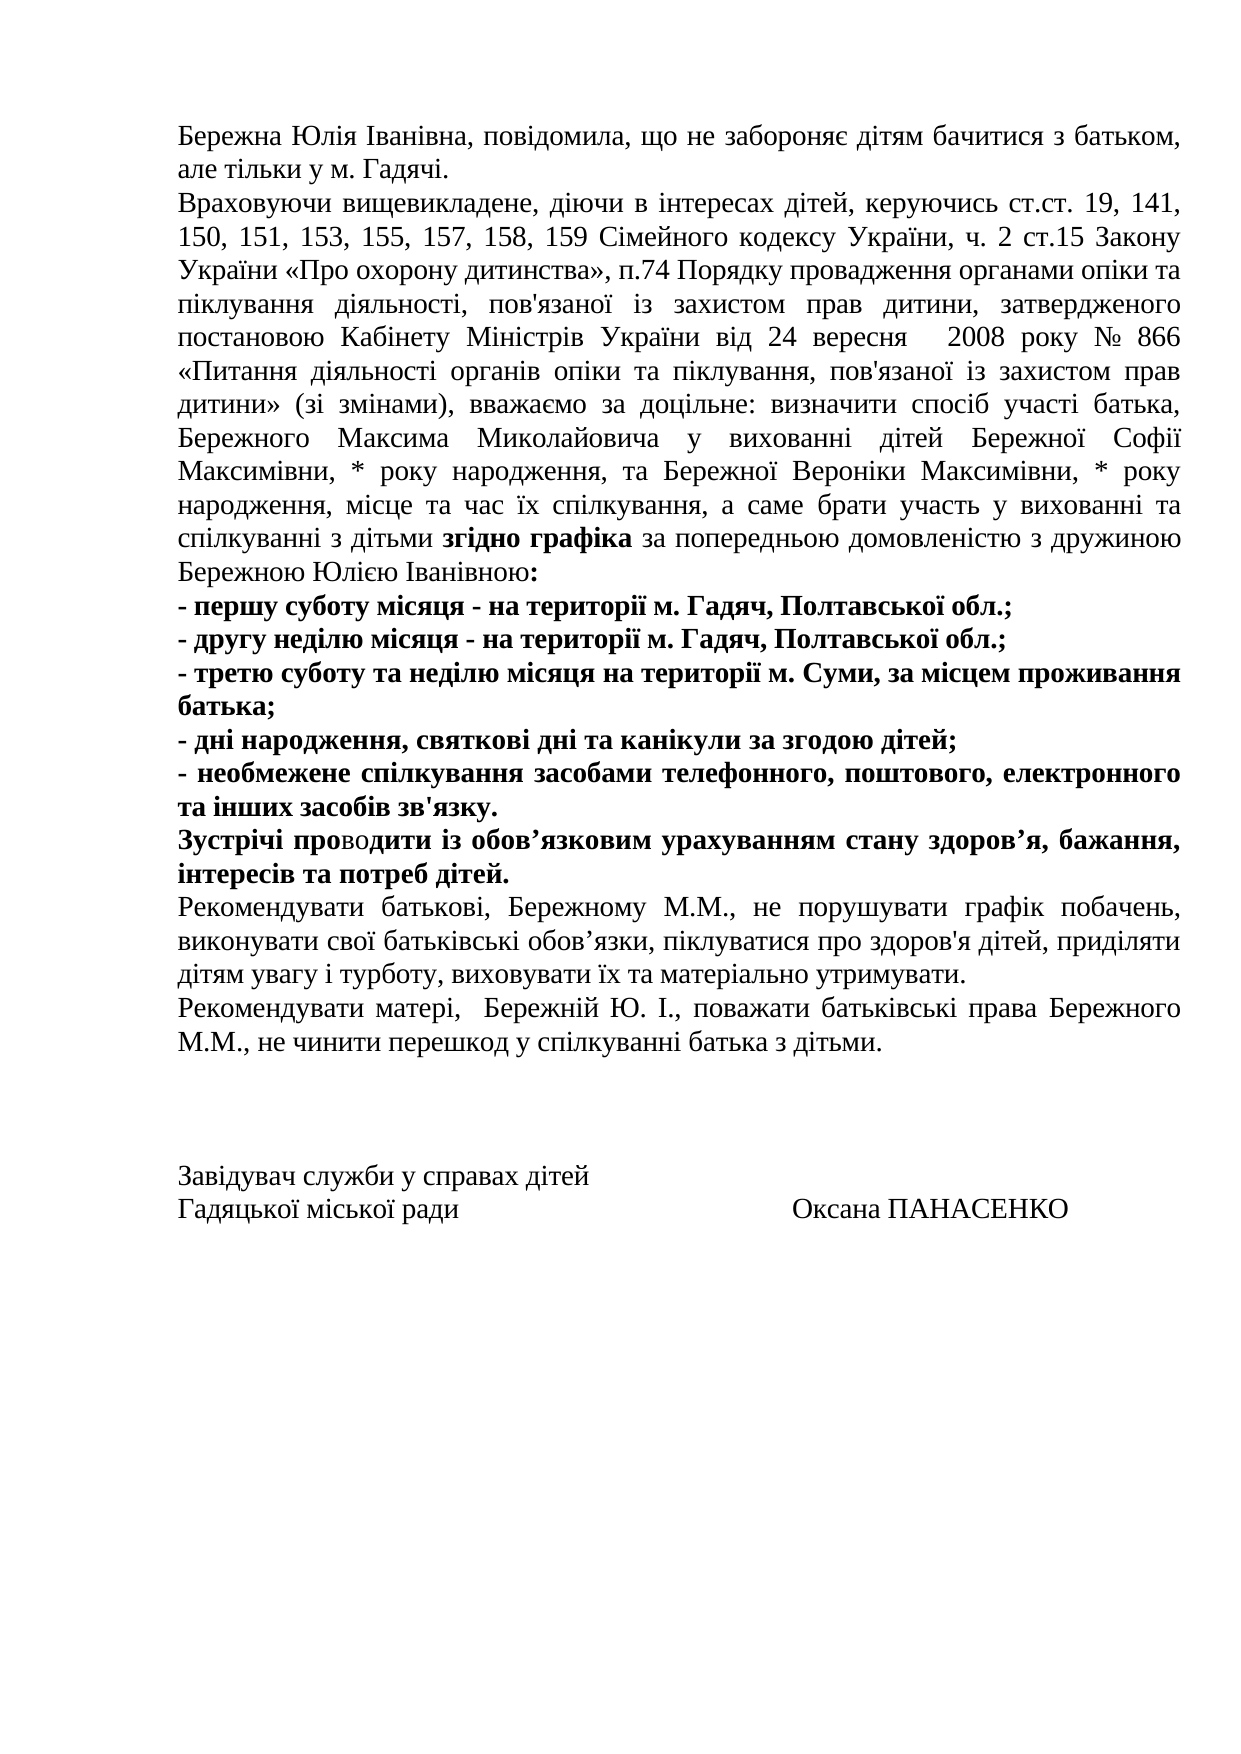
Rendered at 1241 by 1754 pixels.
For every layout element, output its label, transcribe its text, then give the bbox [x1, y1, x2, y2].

text Гадяцької міської ради Оксана ПАНАСЕНКО [177, 1191, 1181, 1225]
text Завідувач служби у справах дітей [177, 1158, 1181, 1191]
text - другу неділю місяця - на території м. Гадяч, Полтавської обл.; [177, 621, 1181, 655]
text - дні народження, святкові дні та канікули за згодою дітей; [177, 722, 1181, 755]
text - першу суботу місяця - на території м. Гадяч, Полтавської обл.; [177, 588, 1181, 621]
text Бережна Юлія Іванівна, повідомила, що не забороняє дітям бачитися з батьком, але тільки у м. Гадячі. [177, 118, 1181, 185]
text - необмежене спілкування засобами телефонного, поштового, електронного та інших засобів зв'язку. [177, 755, 1181, 822]
text Рекомендувати батькові, Бережному М.М., не порушувати графік побачень, виконувати свої батьківські обов’язки, піклуватися про здоров'я дітей, приділяти дітям увагу і турботу, виховувати їх та матеріально утримувати. [177, 889, 1181, 990]
text Зустрічі проводити із обов’язковим урахуванням стану здоров’я, бажання, інтересів та потреб дітей. [177, 822, 1181, 889]
text Враховуючи вищевикладене, діючи в інтересах дітей, керуючись ст.ст. 19, 141, 150, 151, 153, 155, 157, 158, 159 Сімейного кодексу України, ч. 2 ст.15 Закону України «Про охорону дитинства», п.74 Порядку провадження органами опіки та піклування діяльності, пов'язаної із захистом прав дитини, затвердженого постановою Кабінету Міністрів України від 24 вересня 2008 року № 866 «Питання діяльності органів опіки та піклування, пов'язаної із захистом прав дитини» (зі змінами), вважаємо за доцільне: визначити спосіб участі батька, Бережного Максима Миколайовича у вихованні дітей Бережної Софії Максимівни, * року народження, та Бережної Вероніки Максимівни, * року народження, місце та час їх спілкування, а саме брати участь у вихованні та спілкуванні з дітьми згідно графіка за попередньою домовленістю з дружиною Бережною Юлією Іванівною: [177, 185, 1181, 588]
text Рекомендувати матері, Бережній Ю. І., поважати батьківські права Бережного М.М., не чинити перешкод у спілкуванні батька з дітьми. [177, 990, 1181, 1057]
text - третю суботу та неділю місяця на території м. Суми, за місцем проживання батька; [177, 655, 1181, 722]
